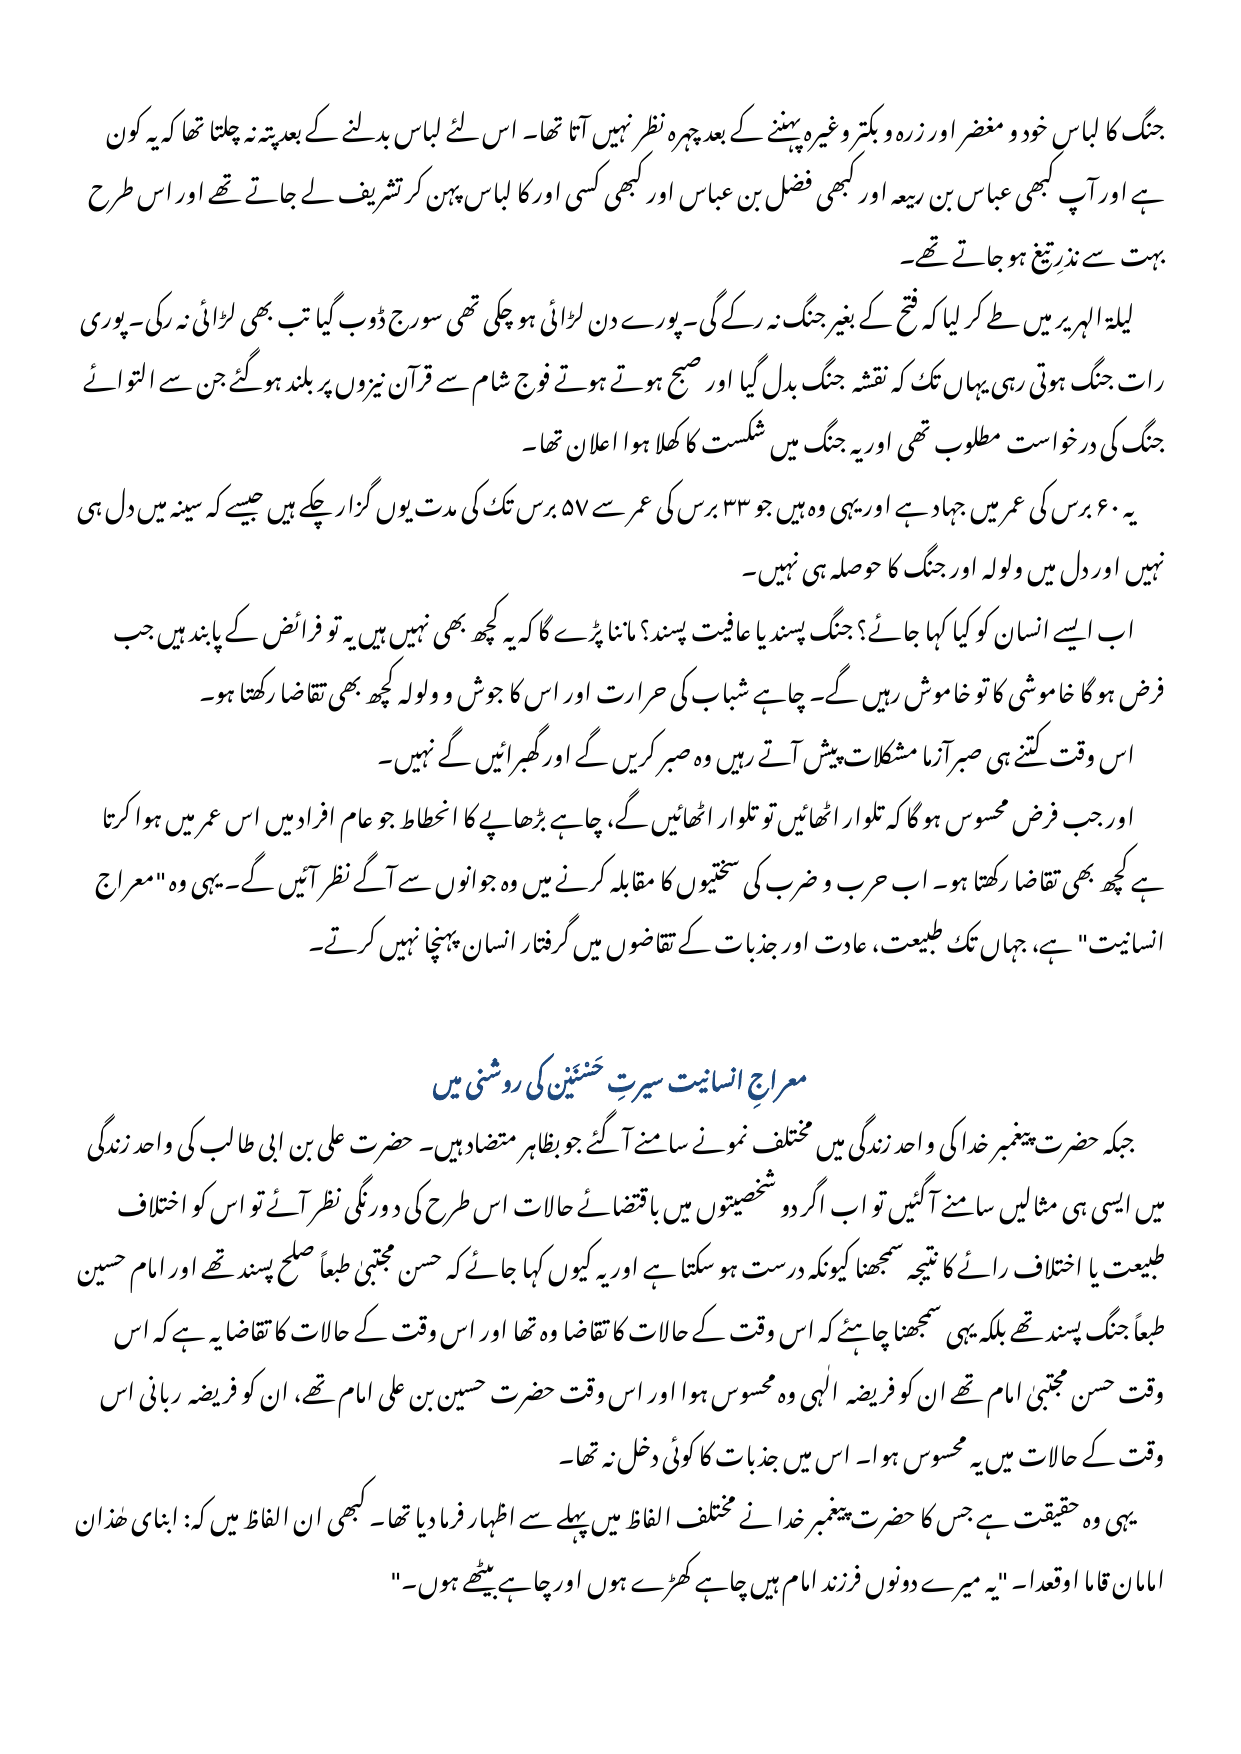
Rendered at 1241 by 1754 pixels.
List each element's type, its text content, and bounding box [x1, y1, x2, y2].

text اس وقت کتنے ہی صبرآزما مشکلات پیش آتے رہیں وہ صبر کریں گے اور گھبرائیں گے نہیں۔ [75, 719, 1165, 781]
text اور جب فرض محسوس ہو گا کہ تلوار اٹھائیں تو تلوار اٹھائیں گے، چاہے بڑھاپے کا انحطاط جو عام افراد میں اس عمر میں ہوا کرتا ہے کچھ بھی تقاضا رکھتا ہو۔ اب حرب و ضرب کی سختیوں کا مقابلہ کرنے میں وہ جوانوں سے آگے نظر آئیں گے۔ یہی وہ "معراج انسانیت" ہے، جہاں تک طبیعت، عادت اور جذبات کے تقاضوں میں گرفتار انسان پہنچا نہیں کرتے۔ [75, 781, 1165, 969]
text اب ایسے انسان کو کیا کہا جائے؟ جنگ پسند یا عافیت پسند؟ ماننا پڑے گا کہ یہ کچھ بھی نہیں ہیں یہ تو فرائض کے پابند ہیں جب فرض ہو گا خاموشی کا تو خاموش رہیں گے۔ چاہے شباب کی حرارت اور اس کا جوش و ولولہ کچھ بھی تقاضا رکھتا ہو۔ [75, 594, 1165, 719]
text لیلة الہریر میں طے کر لیا کہ فتح کے بغیر جنگ نہ رکے گی۔ پورے دن لڑائی ہو چکی تھی سورج ڈوب گیا تب بھی لڑائی نہ رکی۔ پوری رات جنگ ہوتی رہی یہاں تک کہ نقشہ جنگ بدل گیا اور صبح ہوتے ہوتے فوج شام سے قرآن نیزوں پر بلند ہوگئے جن سے التوائے جنگ کی درخواست مطلوب تھی اور یہ جنگ میں شکست کا کھلا ہوا اعلان تھا۔ [75, 281, 1165, 469]
text جبکہ حضرت پیغمبر خدا کی واحد زندگی میں مختلف نمونے سامنے آ گئے جو بظاہر متضاد ہیں۔ حضرت علی بن ابی طالب کی واحد زندگی میں ایسی ہی مثالیں سامنے آ گئیں تو اب اگر دو شخصیتوں میں باقتضائے حالات اس طرح کی د ورنگی نظر آئے تو اس کو اختلاف طبیعت یا اختلاف رائے کا نتیجہ سمجھنا کیونکہ درست ہو سکتا ہے اور یہ کیوں کہا جائے کہ حسن مجتبیٰ طبعاً صلح پسند تھے اور امام حسین طبعاً جنگ پسند تھے بلکہ یہی سمجھنا چاہئے کہ اس وقت کے حالات کا تقاضا وہ تھا اور اس وقت کے حالات کا تقاضا یہ ہے کہ اس وقت حسن مجتبیٰ امام تھے ان کو فریضہ الٰہی وہ محسوس ہوا اور اس وقت حضرت حسین بن علی امام تھے، ان کو فریضہ ربانی اس وقت کے حالات میں یہ محسوس ہوا۔ اس میں جذبات کا کوئی دخل نہ تھا۔ [75, 1106, 1165, 1481]
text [75, 94, 1165, 281]
subtitle معراجِ انسانیت سیرتِ حَسْنَیْن کی روشنی میں [75, 1044, 1165, 1106]
text یہی وہ حقیقت ہے جس کا حضرت پیغمبر خدا نے مختلف الفاظ میں پہلے سے اظہار فرما دیا تھا۔ کبھی ان الفاظ میں کہ: ابنای ھٰذان امامان قاما اوقعدا۔ "یہ میرے دونوں فرزند امام ہیں چاہے کھڑے ہوں اور چاہے بیٹھے ہوں۔" [75, 1481, 1165, 1606]
text یہ ۶۰ برس کی عمر میں جہاد ہے اور یہی وہ ہیں جو ۳۳ برس کی عمر سے ۵۷ برس تک کی مدت یوں گزار چکے ہیں جیسے کہ سینہ میں دل ہی نہیں اور دل میں ولولہ اور جنگ کا حوصلہ ہی نہیں۔ [75, 469, 1165, 594]
